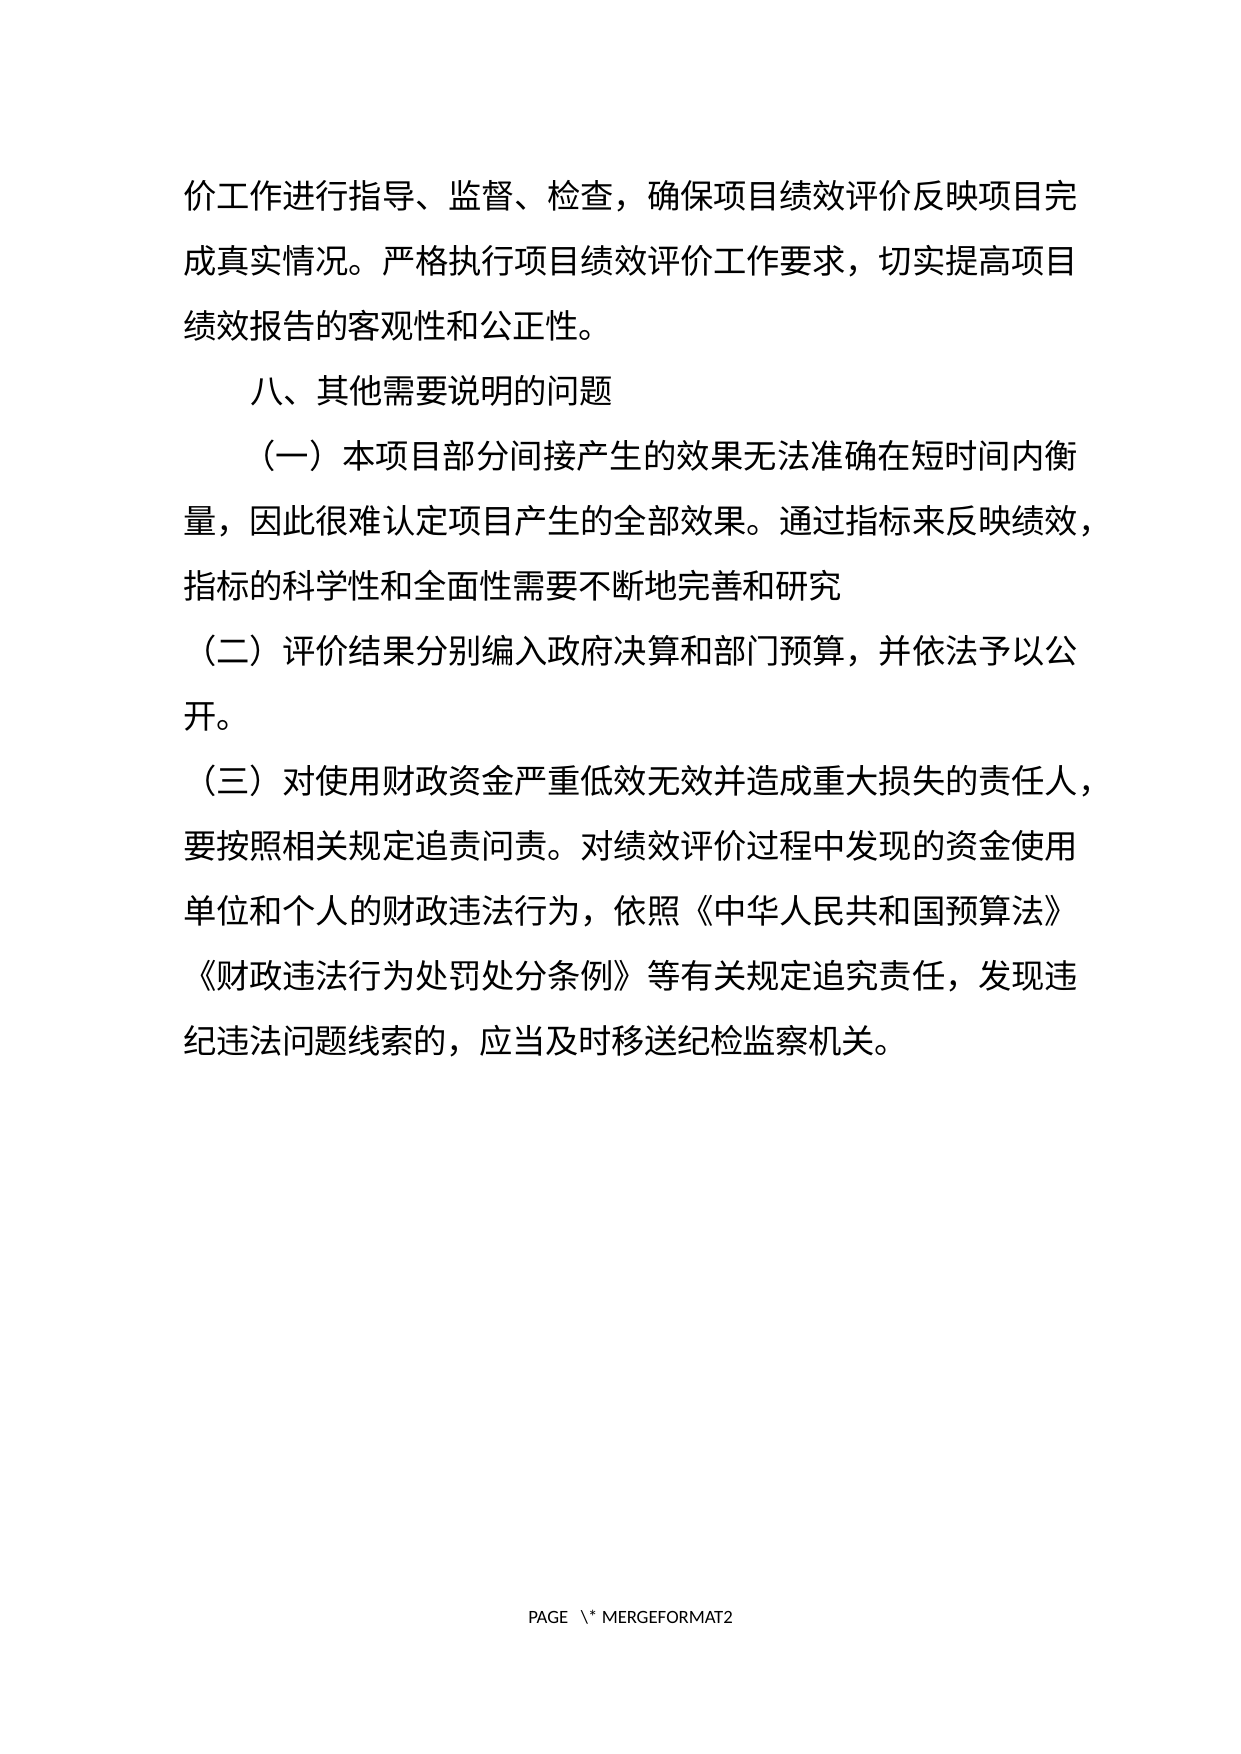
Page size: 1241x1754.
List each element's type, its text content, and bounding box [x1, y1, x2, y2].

text （一）本项目部分间接产生的效果无法准确在短时间内衡量，因此很难认定项目产生的全部效果。通过指标来反映绩效，指标的科学性和全面性需要不断地完善和研究 （二）评价结果分别编入政府决算和部门预算，并依法予以公开。 （三）对使用财政资金严重低效无效并造成重大损失的责任人，要按照相关规定追责问责。对绩效评价过程中发现的资金使用单位和个人的财政违法行为，依照《中华人民共和国预算法》《财政违法行为处罚处分条例》等有关规定追究责任，发现违纪违法问题线索的，应当及时移送纪检监察机关。 [183, 422, 1078, 1072]
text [183, 162, 1078, 357]
text 八、其他需要说明的问题 [183, 357, 1078, 422]
